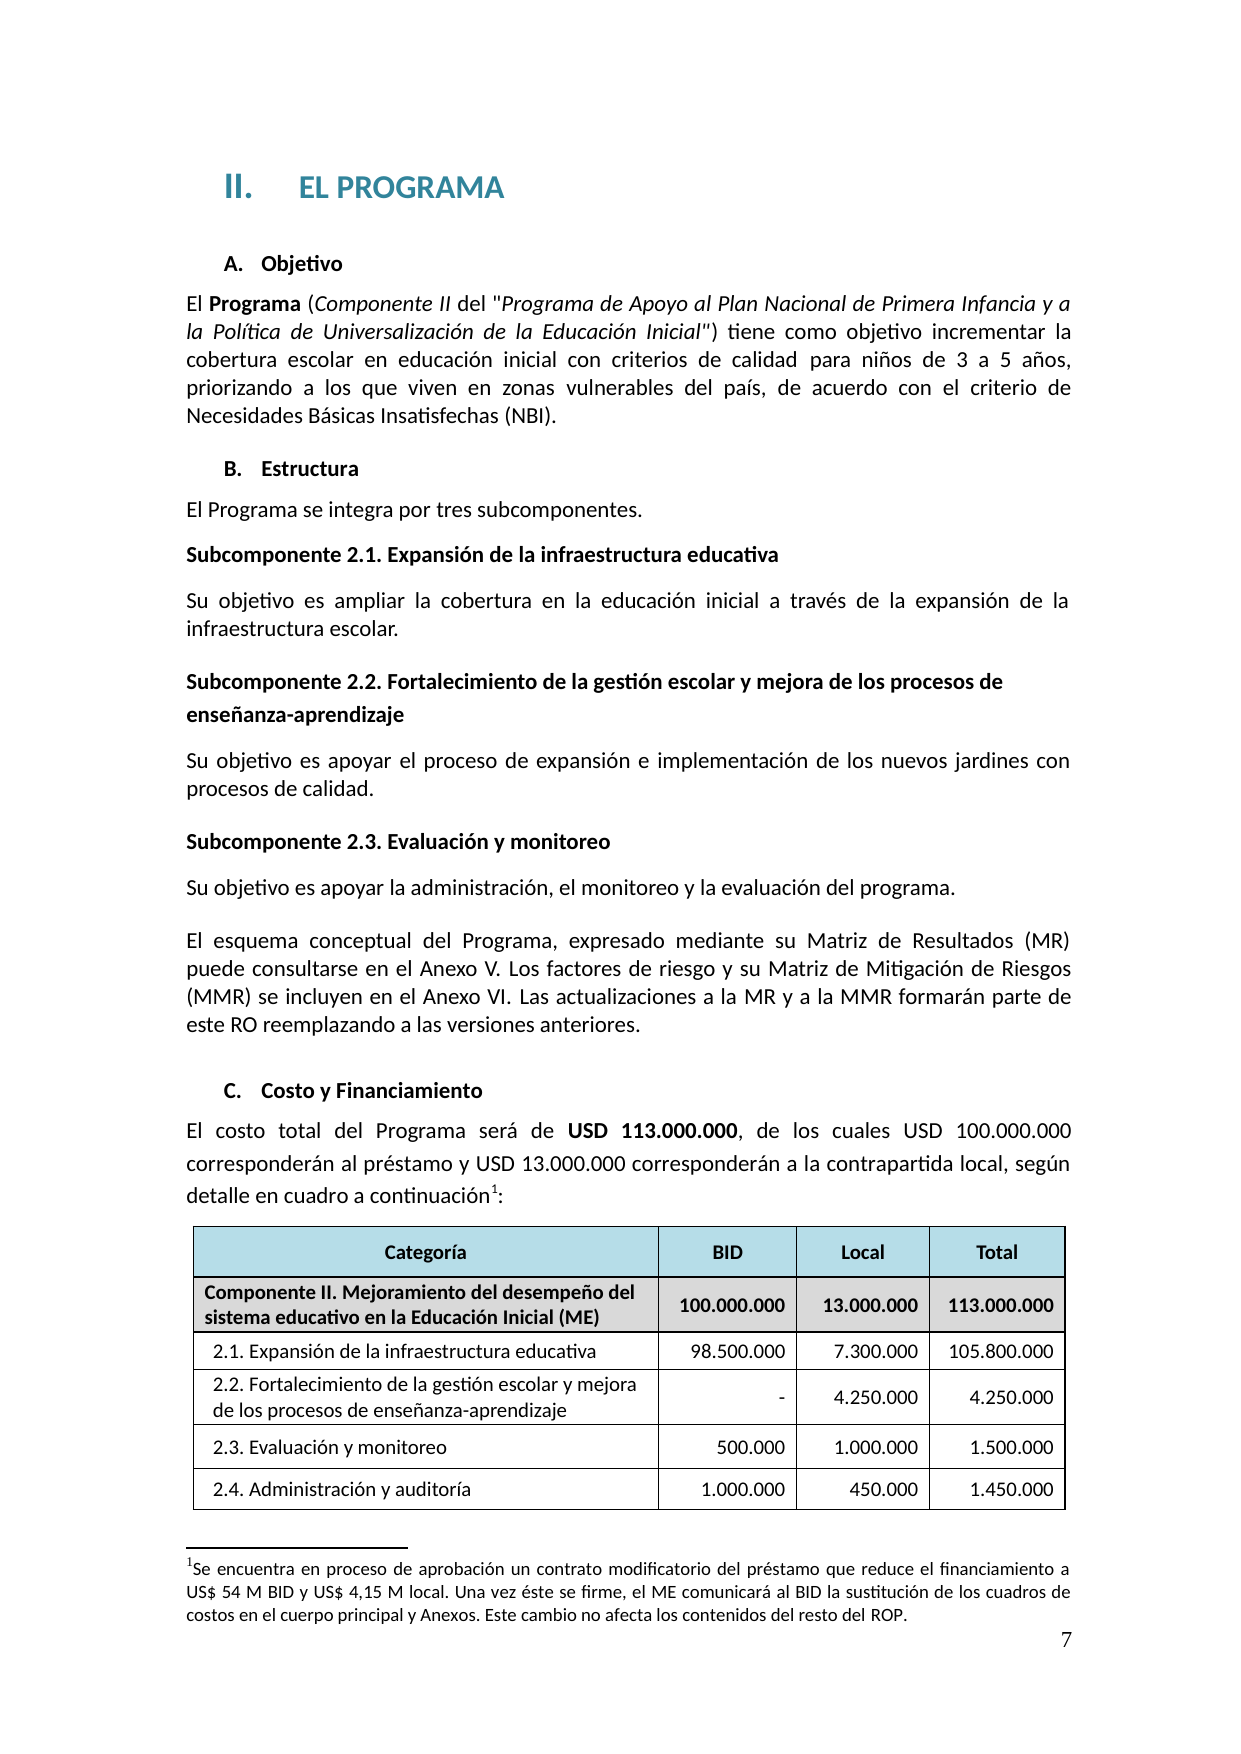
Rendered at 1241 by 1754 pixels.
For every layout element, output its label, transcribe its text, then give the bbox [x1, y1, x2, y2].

text El costo total del Programa será de USD 113.000.000, de los cuales USD 100.000.000 corresponderán al préstamo y USD 13.000.000 corresponderán a la contrapartida local, según detalle en cuadro a continuación: [186, 1117, 1072, 1209]
text Su objetivo es apoyar la administración, el monitoreo y la evaluación del programa. [186, 873, 1072, 901]
table_cell 1.450.000 [930, 1469, 1064, 1509]
table_cell 4.250.000 [797, 1370, 929, 1424]
table_cell - [659, 1370, 796, 1424]
text Su objetivo es ampliar la cobertura en la educación inicial a través de la expansión de la infraestructura escolar. [186, 586, 1072, 642]
subtitle Subcomponente 2.3. Evaluación y monitoreo [186, 827, 1072, 855]
list Costo y Financiamiento [223, 1076, 1072, 1104]
text Su objetivo es apoyar el proceso de expansión e implementación de los nuevos jardines con procesos de calidad. [186, 746, 1072, 802]
table_cell 1.500.000 [930, 1425, 1064, 1468]
table_cell 7.300.000 [797, 1333, 929, 1369]
table_cell 1.000.000 [659, 1469, 796, 1509]
table_cell 2.4. Administración y auditoría [194, 1469, 658, 1509]
list El Programa se integra por tres subcomponentes. [186, 495, 1072, 523]
text El Programa (Componente II del "Programa de Apoyo al Plan Nacional de Primera Infancia y a la Política de Universalización de la Educación Inicial") tiene como objetivo incrementar la cobertura escolar en educación inicial con criterios de calidad para niños de 3 a 5 años, priorizando a los que viven en zonas vulnerables del país, de acuerdo con el criterio de Necesidades Básicas Insatisfechas (NBI). [186, 289, 1072, 429]
table_cell 4.250.000 [930, 1370, 1064, 1424]
table_cell 500.000 [659, 1425, 796, 1468]
table_cell 13.000.000 [797, 1278, 929, 1331]
table_cell 98.500.000 [659, 1333, 796, 1369]
subtitle Subcomponente 2.1. Expansión de la infraestructura educativa [186, 540, 1072, 568]
list El esquema conceptual del Programa, expresado mediante su Matriz de Resultados (MR) puede consultarse en el Anexo V. Los factores de riesgo y su Matriz de Mitigación de Riesgos (MMR) se incluyen en el Anexo VI. Las actualizaciones a la MR y a la MMR formarán parte de este RO reemplazando a las versiones anteriores. [186, 926, 1072, 1038]
table_cell 2.2. Fortalecimiento de la gestión escolar y mejora de los procesos de enseñanza-aprendizaje [194, 1370, 658, 1424]
table_header Total [930, 1227, 1064, 1276]
table_header Local [797, 1227, 929, 1276]
subtitle Subcomponente 2.2. Fortalecimiento de la gestión escolar y mejora de los procesos de enseñanza-aprendizaje [186, 667, 1072, 728]
table_cell 2.3. Evaluación y monitoreo [194, 1425, 658, 1468]
subtitle EL PROGRAMA [223, 162, 1072, 208]
table_cell 2.1. Expansión de la infraestructura educativa [194, 1333, 658, 1369]
table_cell 100.000.000 [659, 1278, 796, 1331]
table_cell Componente II. Mejoramiento del desempeño del sistema educativo en la Educación Inicial (ME) [194, 1278, 658, 1331]
table_header BID [659, 1227, 796, 1276]
table_header Categoría [194, 1227, 658, 1276]
list Objetivo [223, 249, 1072, 277]
table_cell 113.000.000 [930, 1278, 1064, 1331]
table_cell 105.800.000 [930, 1333, 1064, 1369]
table_cell 450.000 [797, 1469, 929, 1509]
list Estructura [223, 454, 1072, 482]
table_cell 1.000.000 [797, 1425, 929, 1468]
